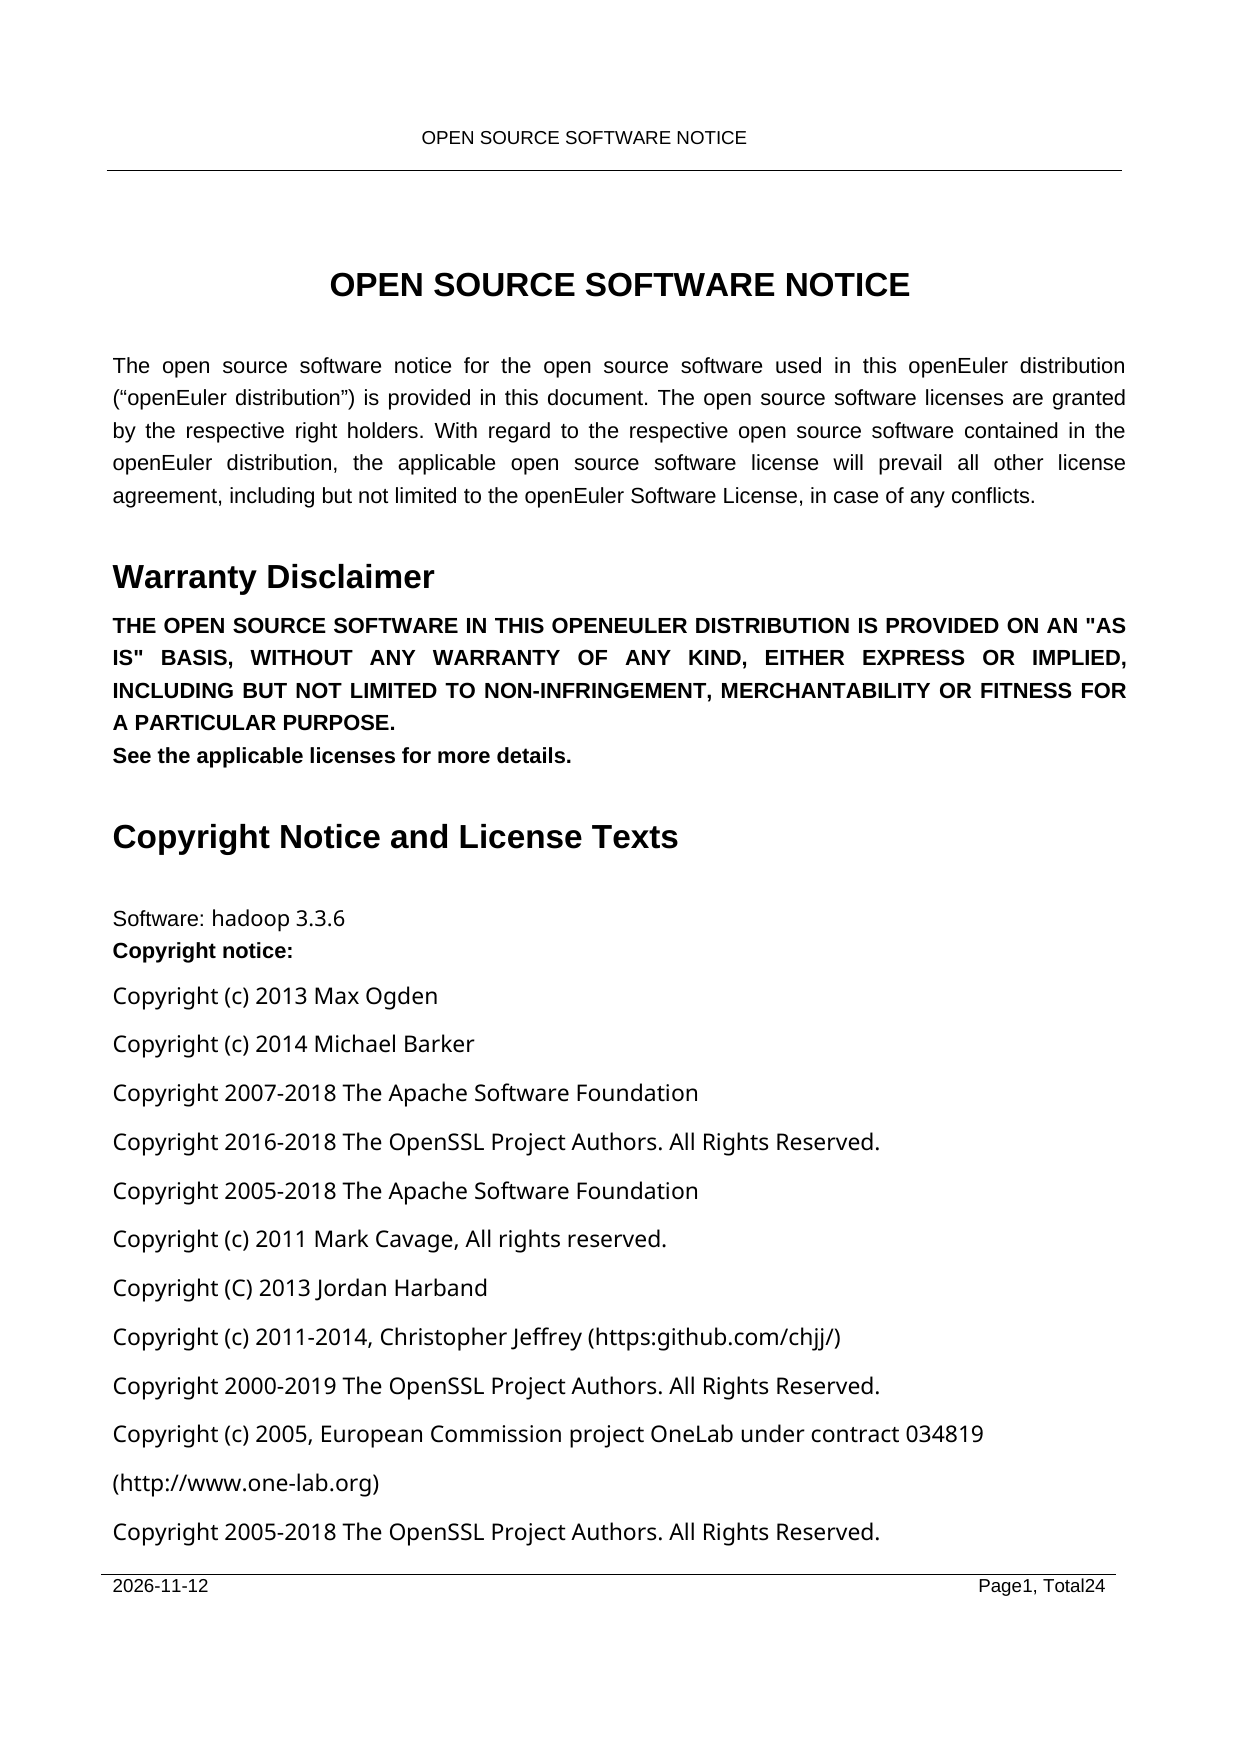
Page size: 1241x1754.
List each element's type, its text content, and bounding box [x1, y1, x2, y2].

text Warranty Disclaimer [112, 544, 1128, 609]
text THE OPEN SOURCE SOFTWARE IN THIS OPENEULER DISTRIBUTION IS PROVIDED ON AN "AS IS" BASIS, WITHOUT ANY WARRANTY OF ANY KIND, EITHER EXPRESS OR IMPLIED, INCLUDING BUT NOT LIMITED TO NON-INFRINGEMENT, MERCHANTABILITY OR FITNESS FOR A PARTICULAR PURPOSE. See the applicable licenses for more details. [112, 609, 1128, 771]
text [112, 979, 1128, 1548]
text OPEN SOURCE SOFTWARE NOTICE [112, 251, 1128, 316]
text Software: hadoop 3.3.6 [112, 901, 1128, 934]
text Copyright Notice and License Texts [112, 804, 1128, 869]
text Copyright notice: [112, 934, 1128, 966]
text The open source software notice for the open source software used in this openEuler distribution (“openEuler distribution”) is provided in this document. The open source software licenses are granted by the respective right holders. With regard to the respective open source software contained in the openEuler distribution, the applicable open source software license will prevail all other license agreement, including but not limited to the openEuler Software License, in case of any conflicts. [112, 349, 1128, 511]
